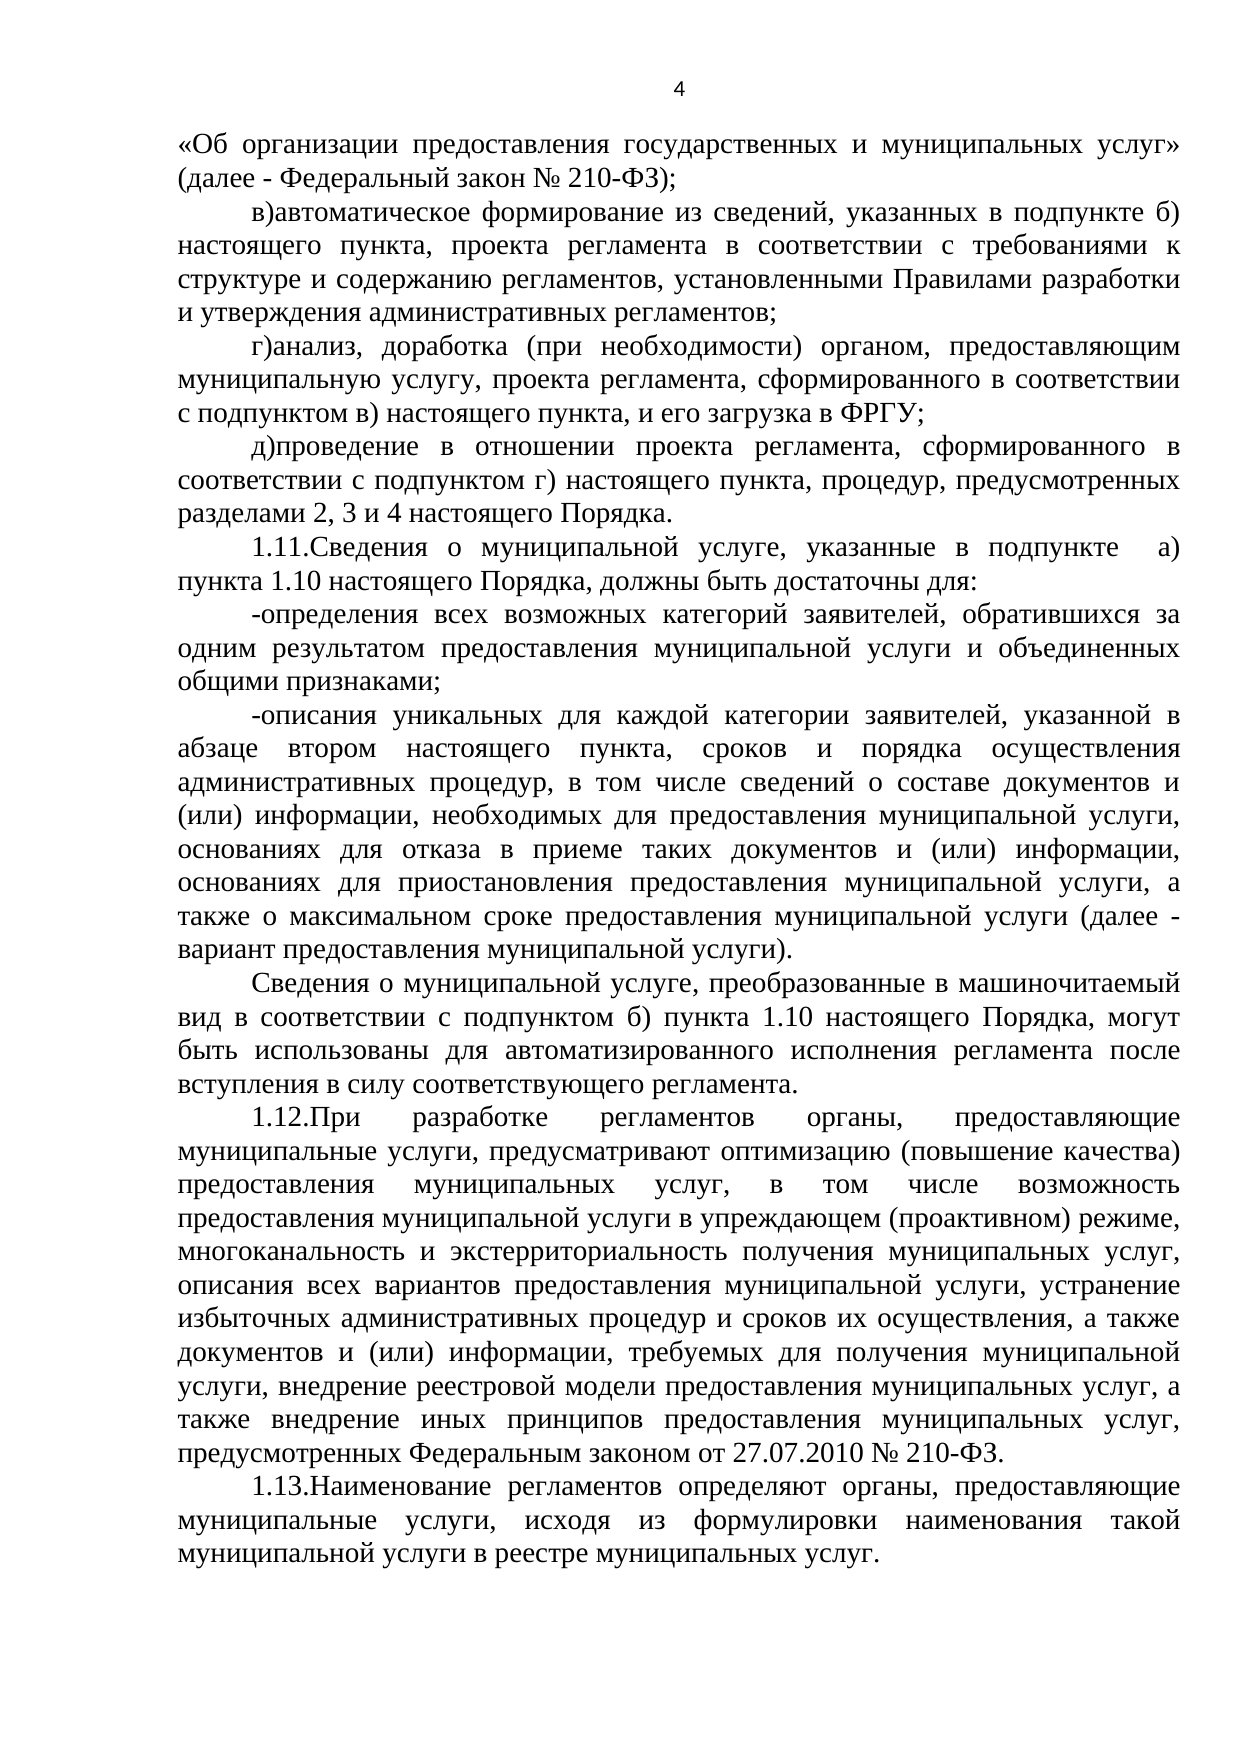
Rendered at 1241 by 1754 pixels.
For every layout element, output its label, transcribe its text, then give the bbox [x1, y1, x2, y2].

text 1.12.При разработке регламентов органы, предоставляющие муниципальные услуги, предусматривают оптимизацию (повышение качества) предоставления муниципальных услуг, в том числе возможность предоставления муниципальной услуги в упреждающем (проактивном) режиме, многоканальность и экстерриториальность получения муниципальных услуг, описания всех вариантов предоставления муниципальной услуги, устранение избыточных административных процедур и сроков их осуществления, а также документов и (или) информации, требуемых для получения муниципальной услуги, внедрение реестровой модели предоставления муниципальных услуг, а также внедрение иных принципов предоставления муниципальных услуг, предусмотренных Федеральным законом от 27.07.2010 № 210-ФЗ. [177, 1099, 1181, 1468]
text Сведения о муниципальной услуге, преобразованные в машиночитаемый вид в соответствии с подпунктом б) пункта 1.10 настоящего Порядка, могут быть использованы для автоматизированного исполнения регламента после вступления в силу соответствующего регламента. [177, 965, 1181, 1099]
text г)анализ, доработка (при необходимости) органом, предоставляющим муниципальную услугу, проекта регламента, сформированного в соответствии с подпунктом в) настоящего пункта, и его загрузка в ФРГУ; [177, 328, 1181, 428]
text д)проведение в отношении проекта регламента, сформированного в соответствии с подпунктом г) настоящего пункта, процедур, предусмотренных разделами 2, 3 и 4 настоящего Порядка. [177, 428, 1181, 529]
text -описания уникальных для каждой категории заявителей, указанной в абзаце втором настоящего пункта, сроков и порядка осуществления административных процедур, в том числе сведений о составе документов и (или) информации, необходимых для предоставления муниципальной услуги, основаниях для отказа в приеме таких документов и (или) информации, основаниях для приостановления предоставления муниципальной услуги, а также о максимальном сроке предоставления муниципальной услуги (далее - вариант предоставления муниципальной услуги). [177, 697, 1181, 965]
text -определения всех возможных категорий заявителей, обратившихся за одним результатом предоставления муниципальной услуги и объединенных общими признаками; [177, 596, 1181, 697]
text 1.11.Сведения о муниципальной услуге, указанные в подпункте а) пункта 1.10 настоящего Порядка, должны быть достаточны для: [177, 529, 1181, 596]
text 1.13.Наименование регламентов определяют органы, предоставляющие муниципальные услуги, исходя из формулировки наименования такой муниципальной услуги в реестре муниципальных услуг. [177, 1468, 1181, 1569]
text в)автоматическое формирование из сведений, указанных в подпункте б) настоящего пункта, проекта регламента в соответствии с требованиями к структуре и содержанию регламентов, установленными Правилами разработки и утверждения административных регламентов; [177, 194, 1181, 328]
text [177, 127, 1181, 194]
